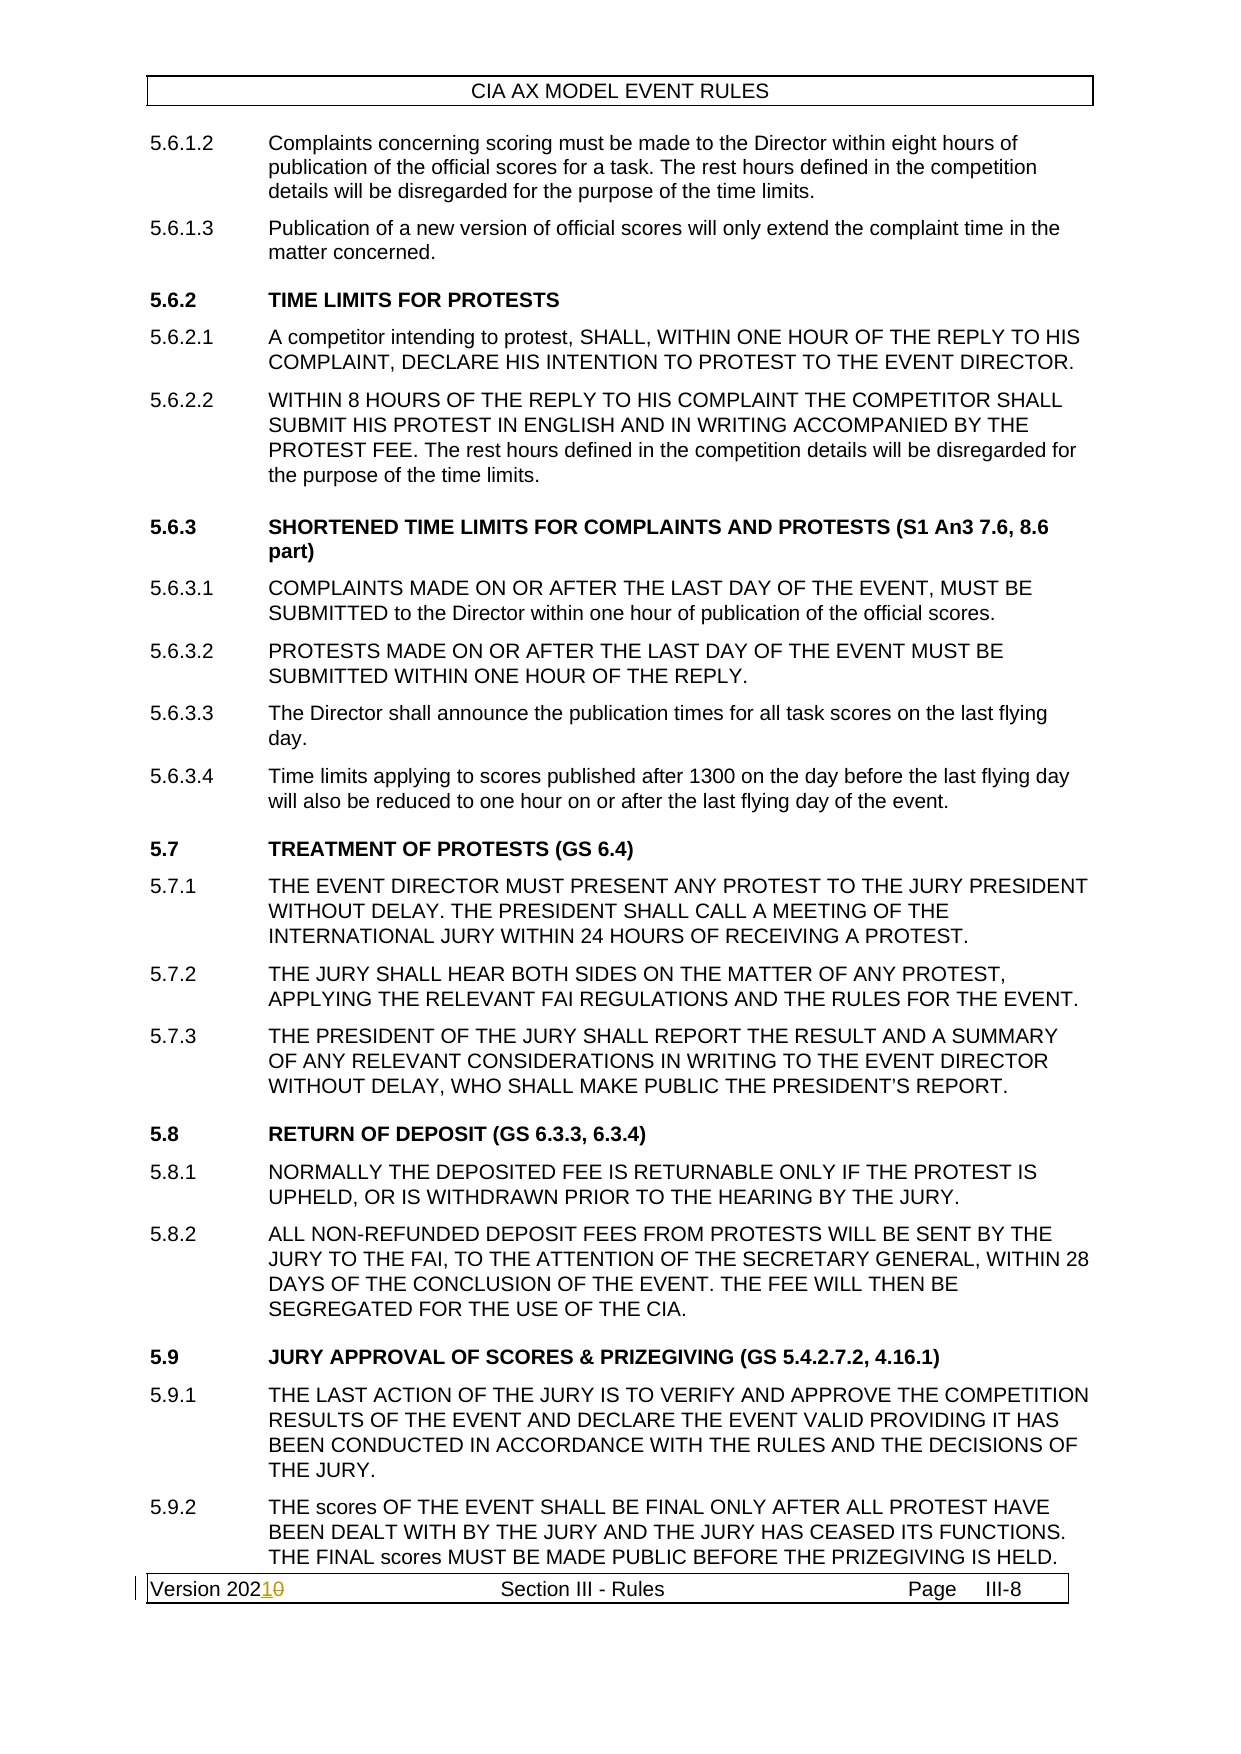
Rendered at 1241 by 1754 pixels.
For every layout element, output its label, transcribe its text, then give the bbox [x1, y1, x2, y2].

text 5.6.3.1 COMPLAINTS MADE ON OR AFTER THE LAST DAY OF THE EVENT, MUST BE SUBMITTED to the Director within one hour of publication of the official scores. [150, 575, 1090, 625]
text 5.6.2.1 A competitor intending to protest, SHALL, WITHIN ONE HOUR OF THE REPLY TO HIS COMPLAINT, DECLARE HIS INTENTION TO PROTEST TO THE EVENT DIRECTOR. [150, 324, 1090, 374]
subtitle 5.9 JURY APPROVAL OF SCORES & PRIZEGIVING (GS 5.4.2.7.2, 4.16.1) [150, 1345, 1090, 1369]
text 5.6.1.2 Complaints concerning scoring must be made to the Director within eight hours of publication of the official scores for a task. The rest hours defined in the competition details will be disregarded for the purpose of the time limits. [150, 131, 1090, 203]
text 5.7.3 THE PRESIDENT OF THE JURY SHALL REPORT THE RESULT AND A SUMMARY OF ANY RELEVANT CONSIDERATIONS IN WRITING TO THE EVENT DIRECTOR WITHOUT DELAY, WHO SHALL MAKE PUBLIC THE PRESIDENT’S REPORT. [150, 1023, 1090, 1098]
text 5.6.3.3 The Director shall announce the publication times for all task scores on the last flying day. [150, 700, 1090, 750]
text 5.7.2 THE JURY SHALL HEAR BOTH SIDES ON THE MATTER OF ANY PROTEST, APPLYING THE RELEVANT FAI REGULATIONS AND THE RULES FOR THE EVENT. [150, 961, 1090, 1011]
text 5.6.2.2 WITHIN 8 HOURS OF THE REPLY TO HIS COMPLAINT THE COMPETITOR SHALL SUBMIT HIS PROTEST IN ENGLISH AND IN WRITING ACCOMPANIED BY THE PROTEST FEE. The rest hours defined in the competition details will be disregarded for the purpose of the time limits. [150, 386, 1090, 515]
text 5.9.2 THE scores OF THE EVENT SHALL BE FINAL ONLY AFTER ALL PROTEST HAVE BEEN DEALT WITH BY THE JURY AND THE JURY HAS CEASED ITS FUNCTIONS. THE FINAL scores MUST BE MADE PUBLIC BEFORE THE PRIZEGIVING IS HELD. [150, 1494, 1090, 1569]
subtitle 5.8 RETURN OF DEPOSIT (GS 6.3.3, 6.3.4) [150, 1122, 1090, 1146]
text 5.8.1 NORMALLY THE DEPOSITED FEE IS RETURNABLE ONLY IF THE PROTEST IS UPHELD, OR IS WITHDRAWN PRIOR TO THE HEARING BY THE JURY. [150, 1158, 1090, 1208]
text 5.9.1 The last action of the Jury is to verify and approve the competition results of the event and declare the event valid providing it has been conducted in accordance with the rules and the decisions of the Jury. [150, 1381, 1090, 1481]
text 5.6.1.3 Publication of a new version of official scores will only extend the complaint time in the matter concerned. [150, 216, 1090, 263]
subtitle 5.6.3 SHORTENED TIME LIMITS FOR COMPLAINTS AND PROTESTS (S1 An3 7.6, 8.6 part) [150, 515, 1090, 563]
subtitle 5.7 TREATMENT OF PROTESTS (GS 6.4) [150, 837, 1090, 861]
text 5.7.1 THE EVENT DIRECTOR MUST PRESENT ANY PROTEST TO THE JURY PRESIDENT WITHOUT DELAY. THE PRESIDENT SHALL CALL A MEETING OF THE INTERNATIONAL JURY WITHIN 24 HOURS OF RECEIVING A PROTEST. [150, 873, 1090, 948]
text 5.6.3.2 PROTESTS MADE ON OR AFTER THE LAST DAY OF THE EVENT MUST BE SUBMITTED WITHIN ONE HOUR OF THE REPLY. [150, 638, 1090, 688]
subtitle 5.6.2 TIME LIMITS FOR PROTESTS [150, 287, 1090, 311]
text 5.6.3.4 Time limits applying to scores published after 1300 on the day before the last flying day will also be reduced to one hour on or after the last flying day of the event. [150, 763, 1090, 813]
text 5.8.2 ALL NON-REFUNDED DEPOSIT FEES FROM PROTESTS WILL BE SENT BY THE JURY TO THE FAI, TO THE ATTENTION OF THE SECRETARY GENERAL, WITHIN 28 DAYS OF THE CONCLUSION OF THE EVENT. THE FEE WILL THEN BE SEGREGATED FOR THE USE OF THE CIA. [150, 1221, 1090, 1321]
